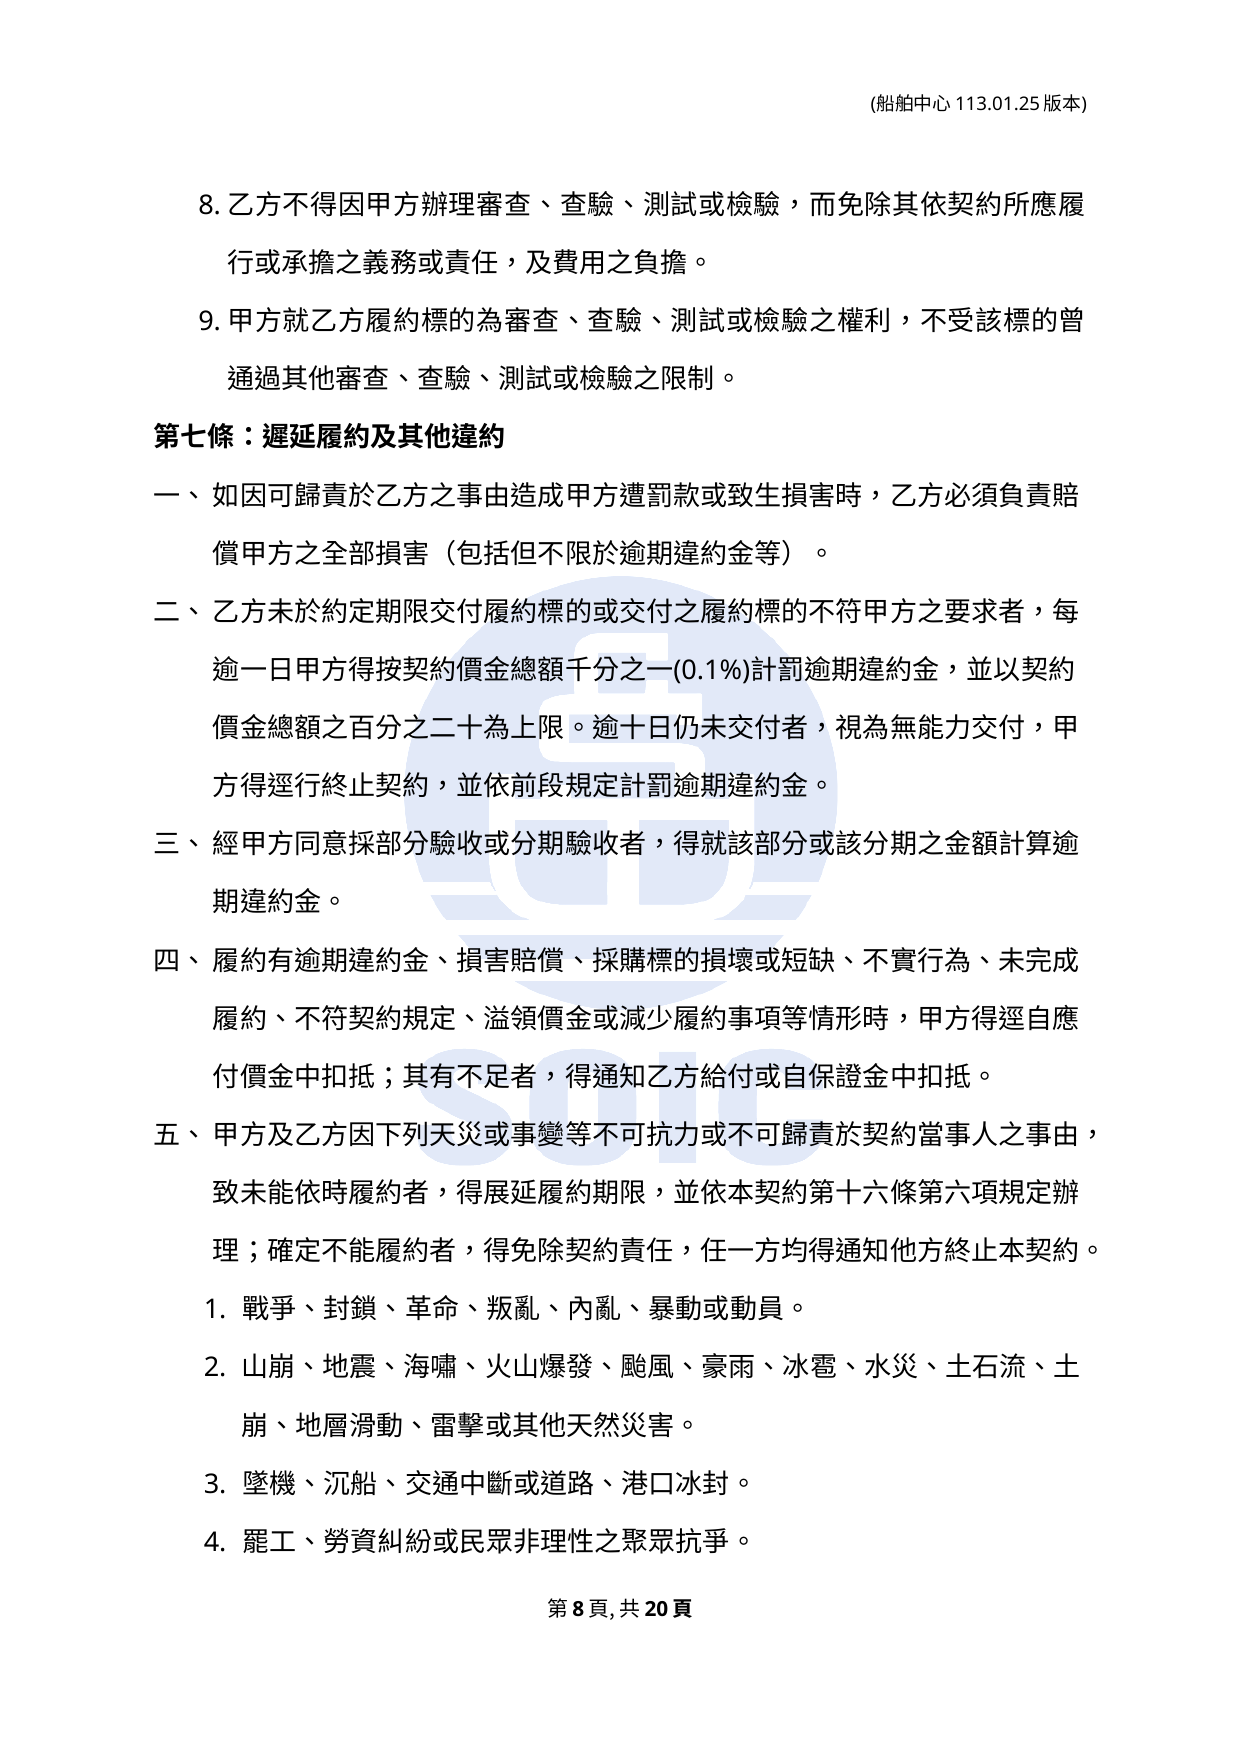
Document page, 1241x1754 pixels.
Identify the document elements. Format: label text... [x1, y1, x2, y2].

list 乙方未於約定期限交付履約標的或交付之履約標的不符甲方之要求者，每逾一日甲方得按契約價金總額千分之一(0.1%)計罰逾期違約金，並以契約價金總額之百分之二十為上限。逾十日仍未交付者，視為無能力交付，甲方得逕行終止契約，並依前段規定計罰逾期違約金。 [153, 580, 1087, 813]
list 山崩、地震、海嘯、火山爆發、颱風、豪雨、冰雹、水災、土石流、土崩、地層滑動、雷擊或其他天然災害。 [203, 1336, 1087, 1452]
text 第七條：遲延履約及其他違約 [153, 406, 1087, 464]
list 如因可歸責於乙方之事由造成甲方遭罰款或致生損害時，乙方必須負責賠償甲方之全部損害（包括但不限於逾期違約金等）。 [153, 464, 1087, 580]
text 4. 罷工、勞資糾紛或民眾非理性之聚眾抗爭。 [203, 1510, 1087, 1568]
list 甲方及乙方因下列天災或事變等不可抗力或不可歸責於契約當事人之事由，致未能依時履約者，得展延履約期限，並依本契約第十六條第六項規定辦理；確定不能履約者，得免除契約責任，任一方均得通知他方終止本契約。 [153, 1103, 1087, 1278]
list 經甲方同意採部分驗收或分期驗收者，得就該部分或該分期之金額計算逾期違約金。 [153, 813, 1087, 929]
list 履約有逾期違約金、損害賠償、採購標的損壞或短缺、不實行為、未完成履約、不符契約規定、溢領價金或減少履約事項等情形時，甲方得逕自應付價金中扣抵；其有不足者，得通知乙方給付或自保證金中扣抵。 [153, 929, 1087, 1103]
list 戰爭、封鎖、革命、叛亂、內亂、暴動或動員。 [203, 1278, 1087, 1336]
text 3. 墜機、沉船、交通中斷或道路、港口冰封。 [203, 1452, 1087, 1510]
text 8. 乙方不得因甲方辦理審查、查驗、測試或檢驗，而免除其依契約所應履行或承擔之義務或責任，及費用之負擔。 [198, 173, 1087, 290]
text 9. 甲方就乙方履約標的為審查、查驗、測試或檢驗之權利，不受該標的曾通過其他審查、查驗、測試或檢驗之限制。 [198, 290, 1087, 406]
